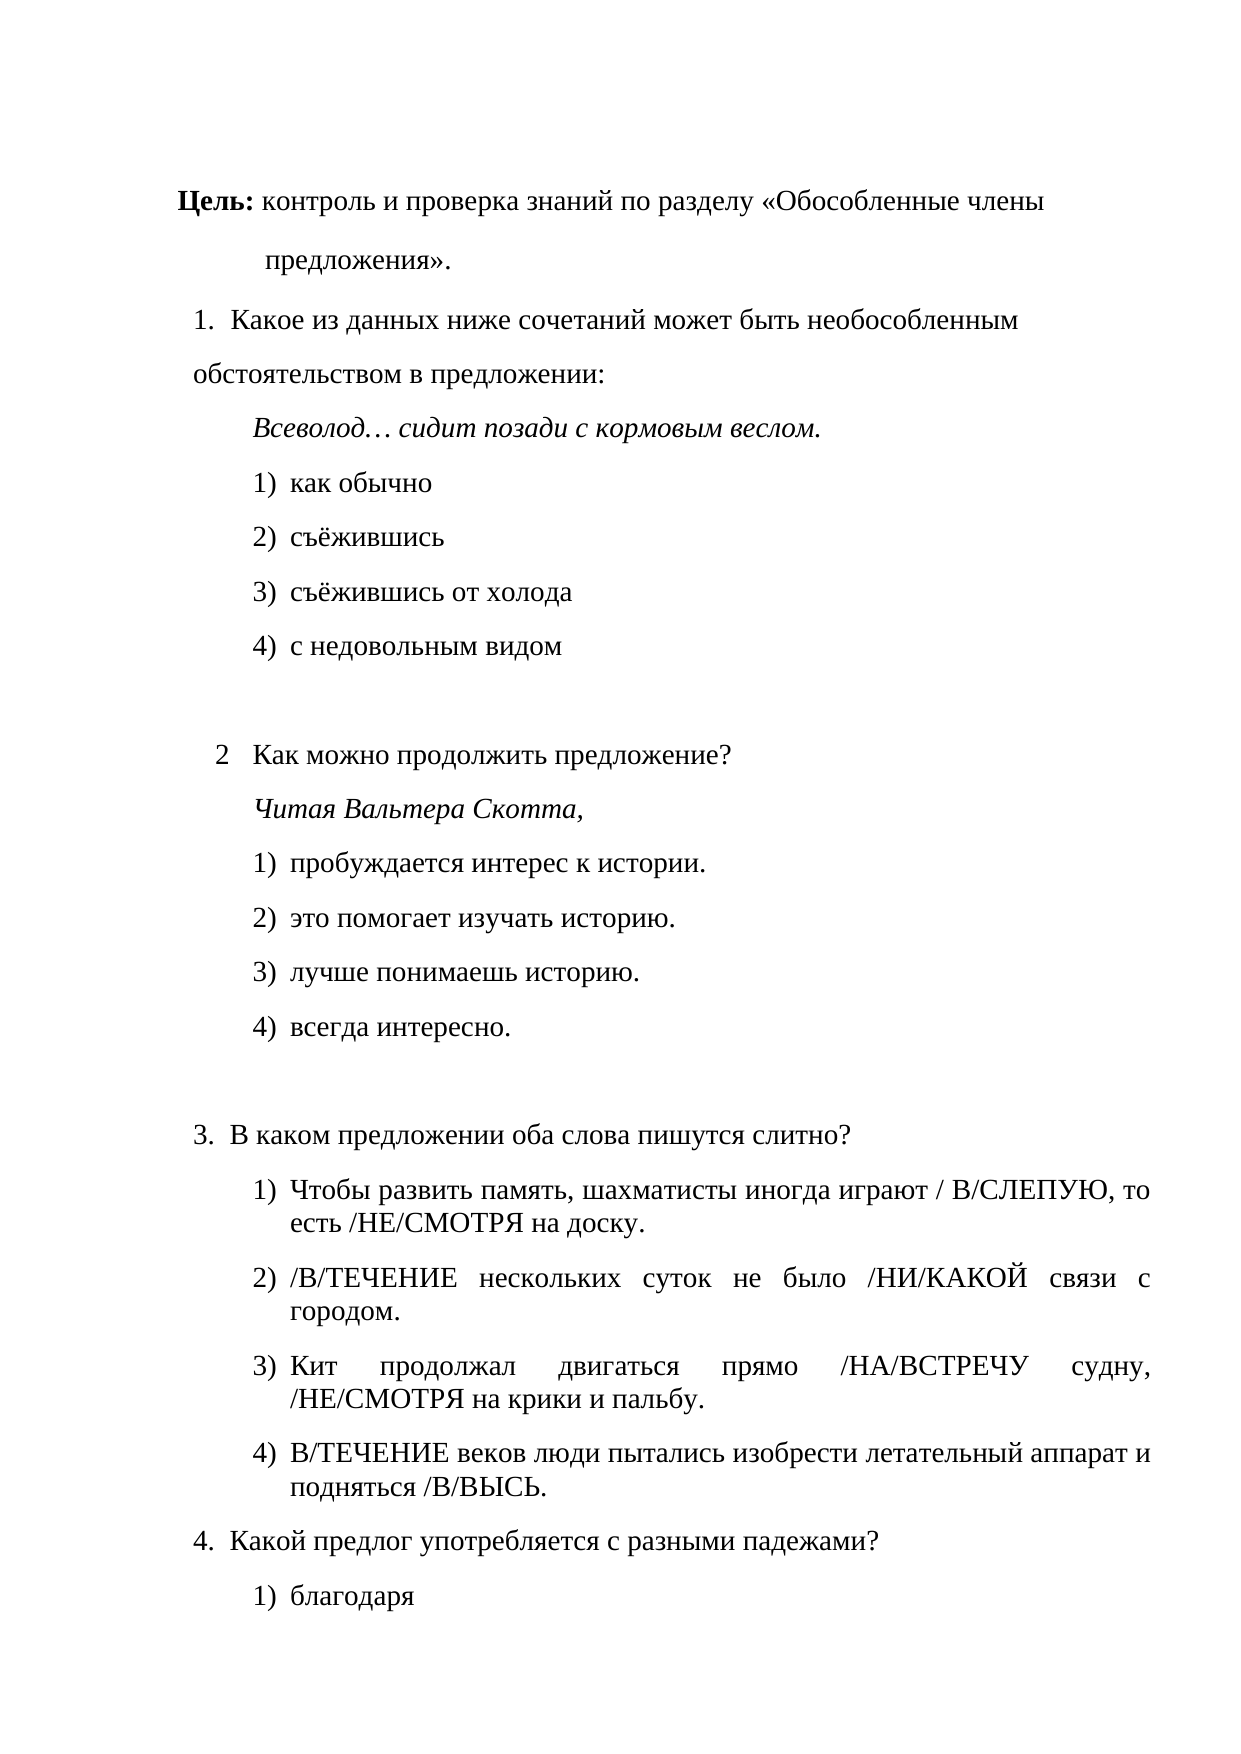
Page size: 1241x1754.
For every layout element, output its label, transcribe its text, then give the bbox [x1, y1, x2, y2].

text предложения». [177, 242, 1152, 276]
list 3. В каком предложении оба слова пишутся слитно? [193, 1117, 1152, 1151]
list Кит продолжал двигаться прямо /НА/ВСТРЕЧУ судну, /НЕ/СМОТРЯ на крики и пальбу. [252, 1348, 1152, 1415]
list съёжившись [252, 519, 1152, 553]
text Цель: контроль и проверка знаний по разделу «Обособленные члены [177, 183, 1152, 217]
list с недовольным видом [252, 628, 1152, 662]
list /В/ТЕЧЕНИЕ нескольких суток не было /НИ/КАКОЙ связи с городом. [252, 1260, 1152, 1327]
list Как можно продолжить предложение? [215, 737, 1152, 770]
list Всеволод… сидит позади с кормовым веслом. [252, 411, 1152, 444]
list благодаря [252, 1578, 1152, 1611]
list Какое из данных ниже сочетаний может быть необособленным [193, 302, 1152, 335]
list Читая Вальтера Скотта, [252, 791, 1152, 825]
list всегда интересно. [252, 1009, 1152, 1042]
list В/ТЕЧЕНИЕ веков люди пытались изобрести летательный аппарат и подняться /В/ВЫСЬ. [252, 1436, 1152, 1503]
list это помогает изучать историю. [252, 900, 1152, 933]
list 4. Какой предлог употребляется с разными падежами? [193, 1523, 1152, 1557]
list съёжившись от холода [252, 574, 1152, 607]
list пробуждается интерес к истории. [252, 846, 1152, 879]
list обстоятельством в предложении: [193, 356, 1152, 390]
list Чтобы развить память, шахматисты иногда играют / В/СЛЕПУЮ, то есть /НЕ/СМОТРЯ на доску. [252, 1172, 1152, 1239]
list как обычно [252, 465, 1152, 498]
list лучше понимаешь историю. [252, 954, 1152, 988]
